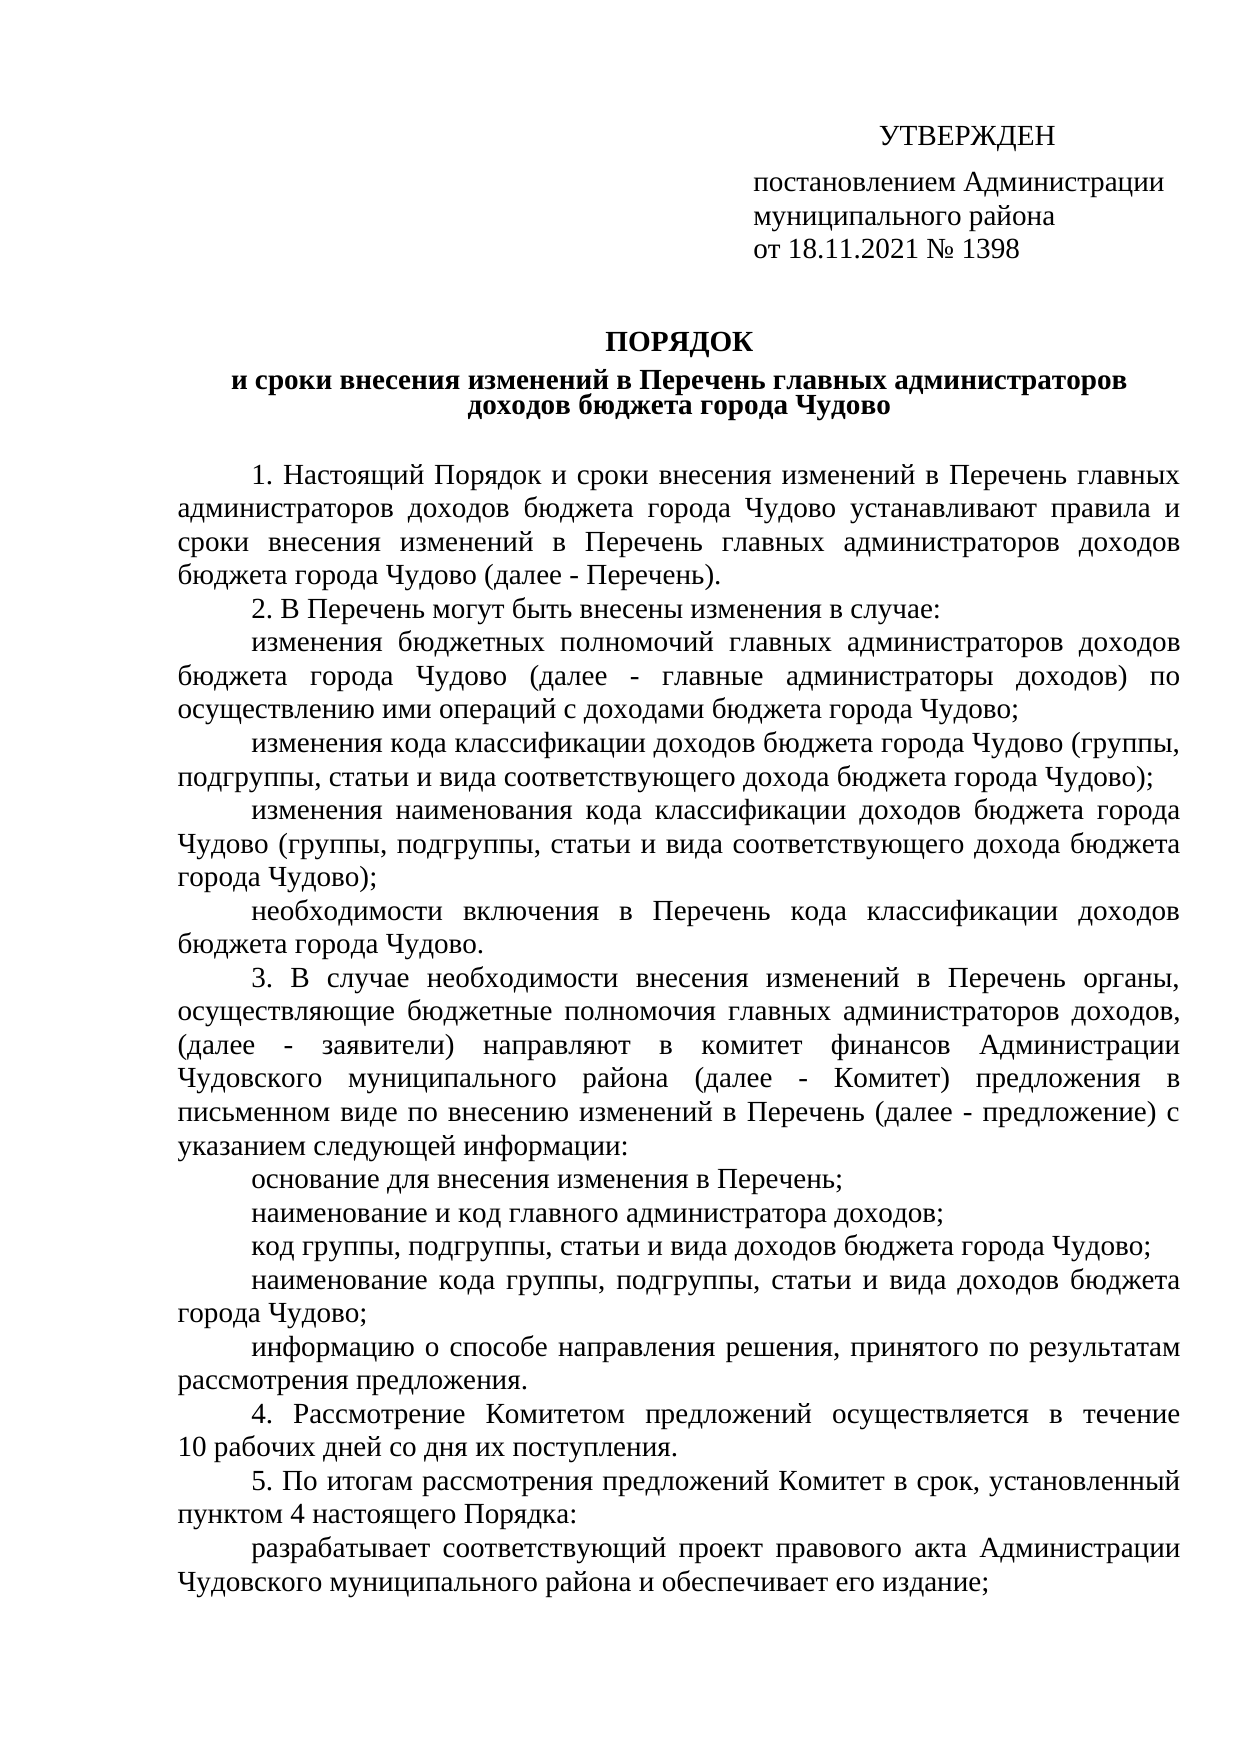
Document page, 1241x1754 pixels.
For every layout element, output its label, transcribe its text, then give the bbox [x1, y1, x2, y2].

text 4. Рассмотрение Комитетом предложений осуществляется в течение 10 рабочих дней со дня их поступления. [177, 1396, 1181, 1463]
text от 18.11.2021 № 1398 [753, 231, 1181, 265]
text код группы, подгруппы, статьи и вида доходов бюджета города Чудово; [177, 1228, 1181, 1262]
text информацию о способе направления решения, принятого по результатам рассмотрения предложения. [177, 1329, 1181, 1396]
text изменения кода классификации доходов бюджета города Чудово (группы, подгруппы, статьи и вида соответствующего дохода бюджета города Чудово); [177, 725, 1181, 792]
text 3. В случае необходимости внесения изменений в Перечень органы, осуществляющие бюджетные полномочия главных администраторов доходов, (далее - заявители) направляют в комитет финансов Администрации Чудовского муниципального района (далее - Комитет) предложения в письменном виде по внесению изменений в Перечень (далее - предложение) с указанием следующей информации: [177, 960, 1181, 1161]
text наименование и код главного администратора доходов; [177, 1195, 1181, 1228]
text изменения наименования кода классификации доходов бюджета города Чудово (группы, подгруппы, статьи и вида соответствующего дохода бюджета города Чудово); [177, 792, 1181, 893]
text 1. Настоящий Порядок и сроки внесения изменений в Перечень главных администраторов доходов бюджета города Чудово устанавливают правила и сроки внесения изменений в Перечень главных администраторов доходов бюджета города Чудово (далее - Перечень). [177, 457, 1181, 591]
text наименование кода группы, подгруппы, статьи и вида доходов бюджета города Чудово; [177, 1262, 1181, 1329]
text 5. По итогам рассмотрения предложений Комитет в срок, установленный пунктом 4 настоящего Порядка: [177, 1463, 1181, 1530]
text муниципального района [753, 198, 1181, 231]
text основание для внесения изменения в Перечень; [177, 1161, 1181, 1195]
text ПОРЯДОК [706, 332, 1181, 357]
text изменения бюджетных полномочий главных администраторов доходов бюджета города Чудово (далее - главные администраторы доходов) по осуществлению ими операций с доходами бюджета города Чудово; [177, 624, 1181, 725]
text постановлением Администрации [753, 164, 1181, 198]
text и сроки внесения изменений в Перечень главных администраторов доходов бюджета города Чудово [177, 369, 1181, 419]
text разрабатывает соответствующий проект правового акта Администрации Чудовского муниципального района и обеспечивает его издание; [177, 1530, 1181, 1597]
text ПОРЯДОК [177, 332, 696, 357]
text УТВЕРЖДЕН [753, 118, 1181, 152]
text 2. В Перечень могут быть внесены изменения в случае: [177, 591, 1181, 624]
text необходимости включения в Перечень кода классификации доходов бюджета города Чудово. [177, 893, 1181, 960]
